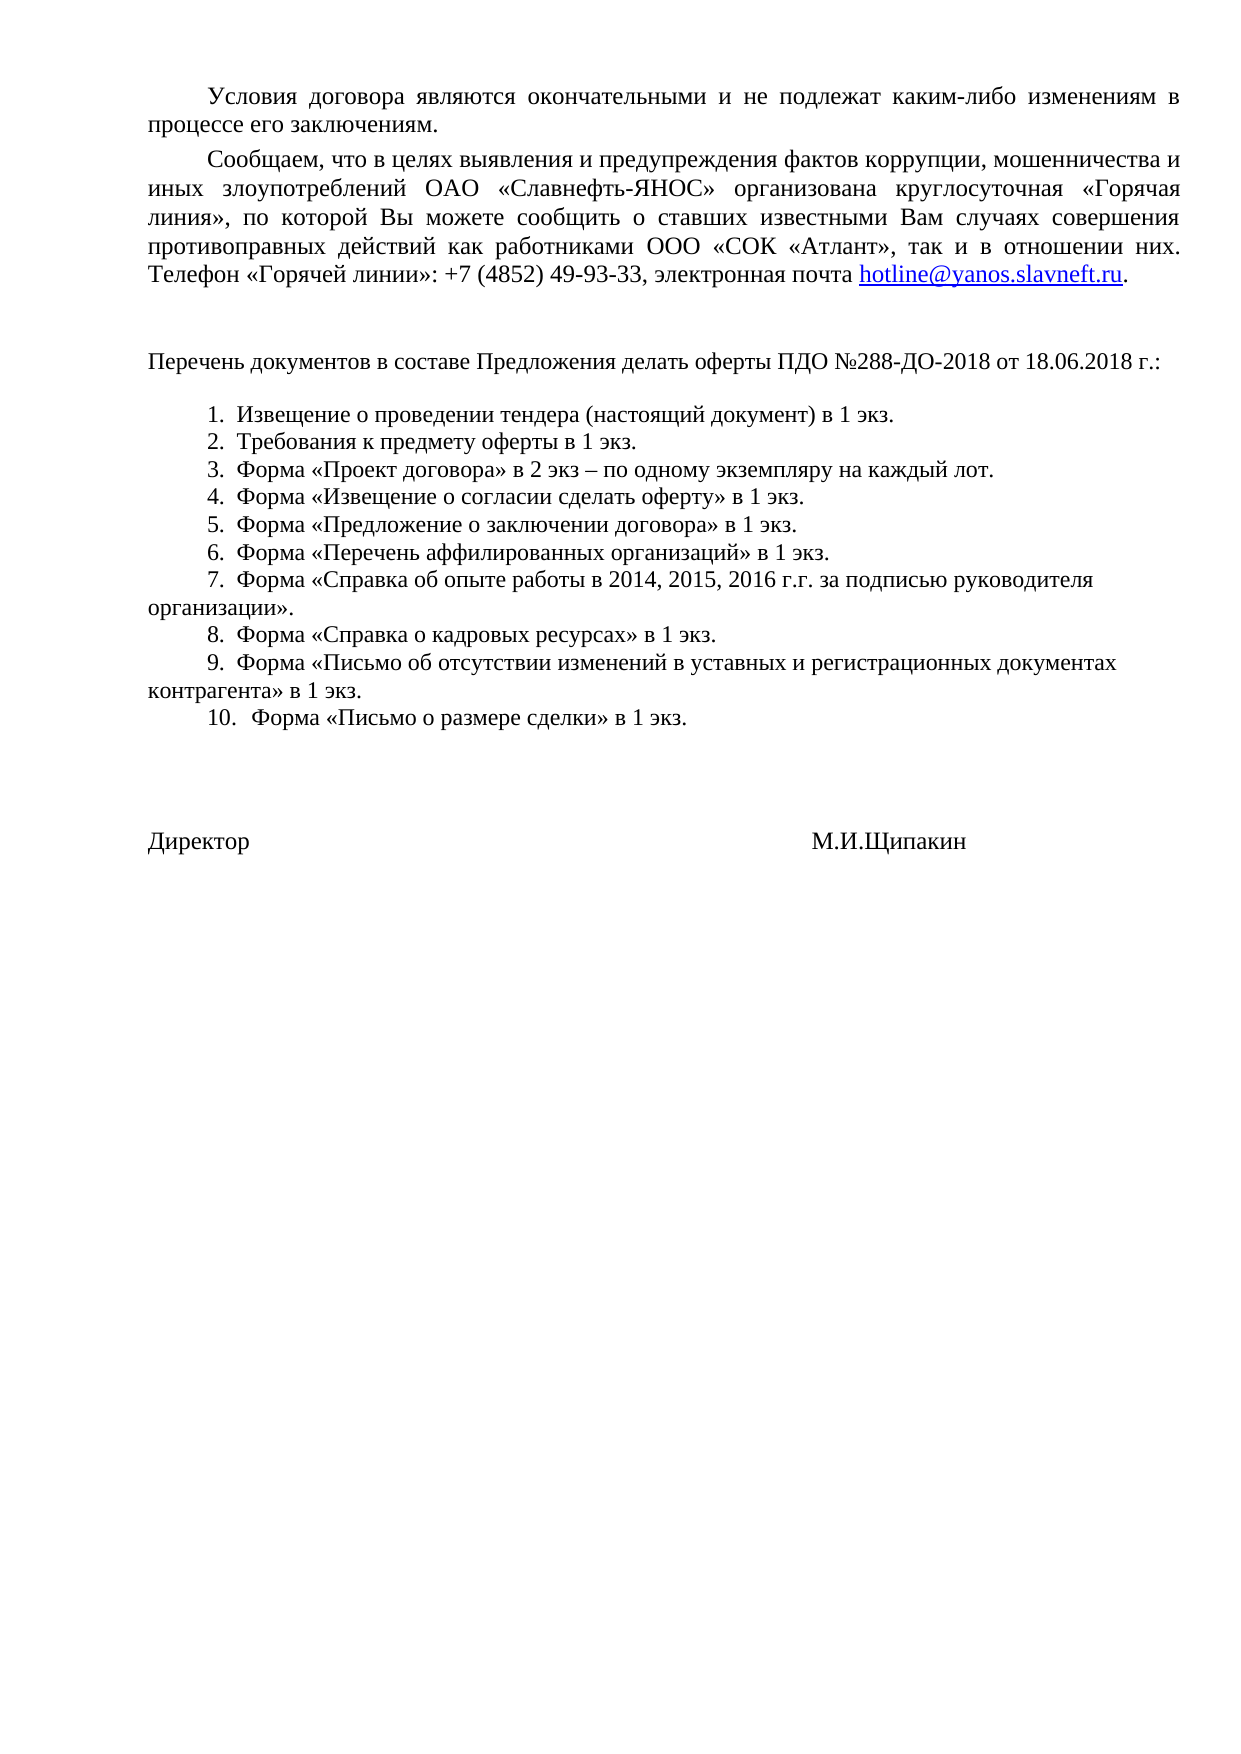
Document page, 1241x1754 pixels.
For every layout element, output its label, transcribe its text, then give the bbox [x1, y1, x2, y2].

list Форма «Справка о кадровых ресурсах» в 1 экз. [148, 620, 1181, 648]
text Директор М.И.Щипакин [148, 826, 1181, 854]
text Перечень документов в составе Предложения делать оферты ПДО №288-ДО-2018 от 18.06.2018 г.: [148, 347, 1181, 375]
text Сообщаем, что в целях выявления и предупреждения фактов коррупции, мошенничества и иных злоупотреблений ОАО «Славнефть-ЯНОС» организована круглосуточная «Горячая линия», по которой Вы можете сообщить о ставших известными Вам случаях совершения противоправных действий как работниками ООО «СОК «Атлант», так и в отношении них. Телефон «Горячей линии»: +7 (4852) 49-93-33, электронная почта hotline@yanos.slavneft.ru. [148, 144, 1181, 288]
list Форма «Извещение о согласии сделать оферту» в 1 экз. [148, 482, 1181, 510]
text Условия договора являются окончательными и не подлежат каким-либо изменениям в процессе его заключениям. [148, 81, 1181, 138]
list Извещение о проведении тендера (настоящий документ) в 1 экз. [148, 399, 1181, 427]
list Форма «Перечень аффилированных организаций» в 1 экз. [148, 538, 1181, 565]
list Форма «Проект договора» в 2 экз – по одному экземпляру на каждый лот. [148, 455, 1181, 482]
list Форма «Письмо о размере сделки» в 1 экз. [148, 703, 1181, 731]
list Требования к предмету оферты в 1 экз. [148, 427, 1181, 455]
list Форма «Справка об опыте работы в 2014, 2015, 2016 г.г. за подписью руководителя организации». [148, 565, 1181, 620]
list Форма «Письмо об отсутствии изменений в уставных и регистрационных документах контрагента» в 1 экз. [148, 648, 1181, 703]
list Форма «Предложение о заключении договора» в 1 экз. [148, 510, 1181, 538]
